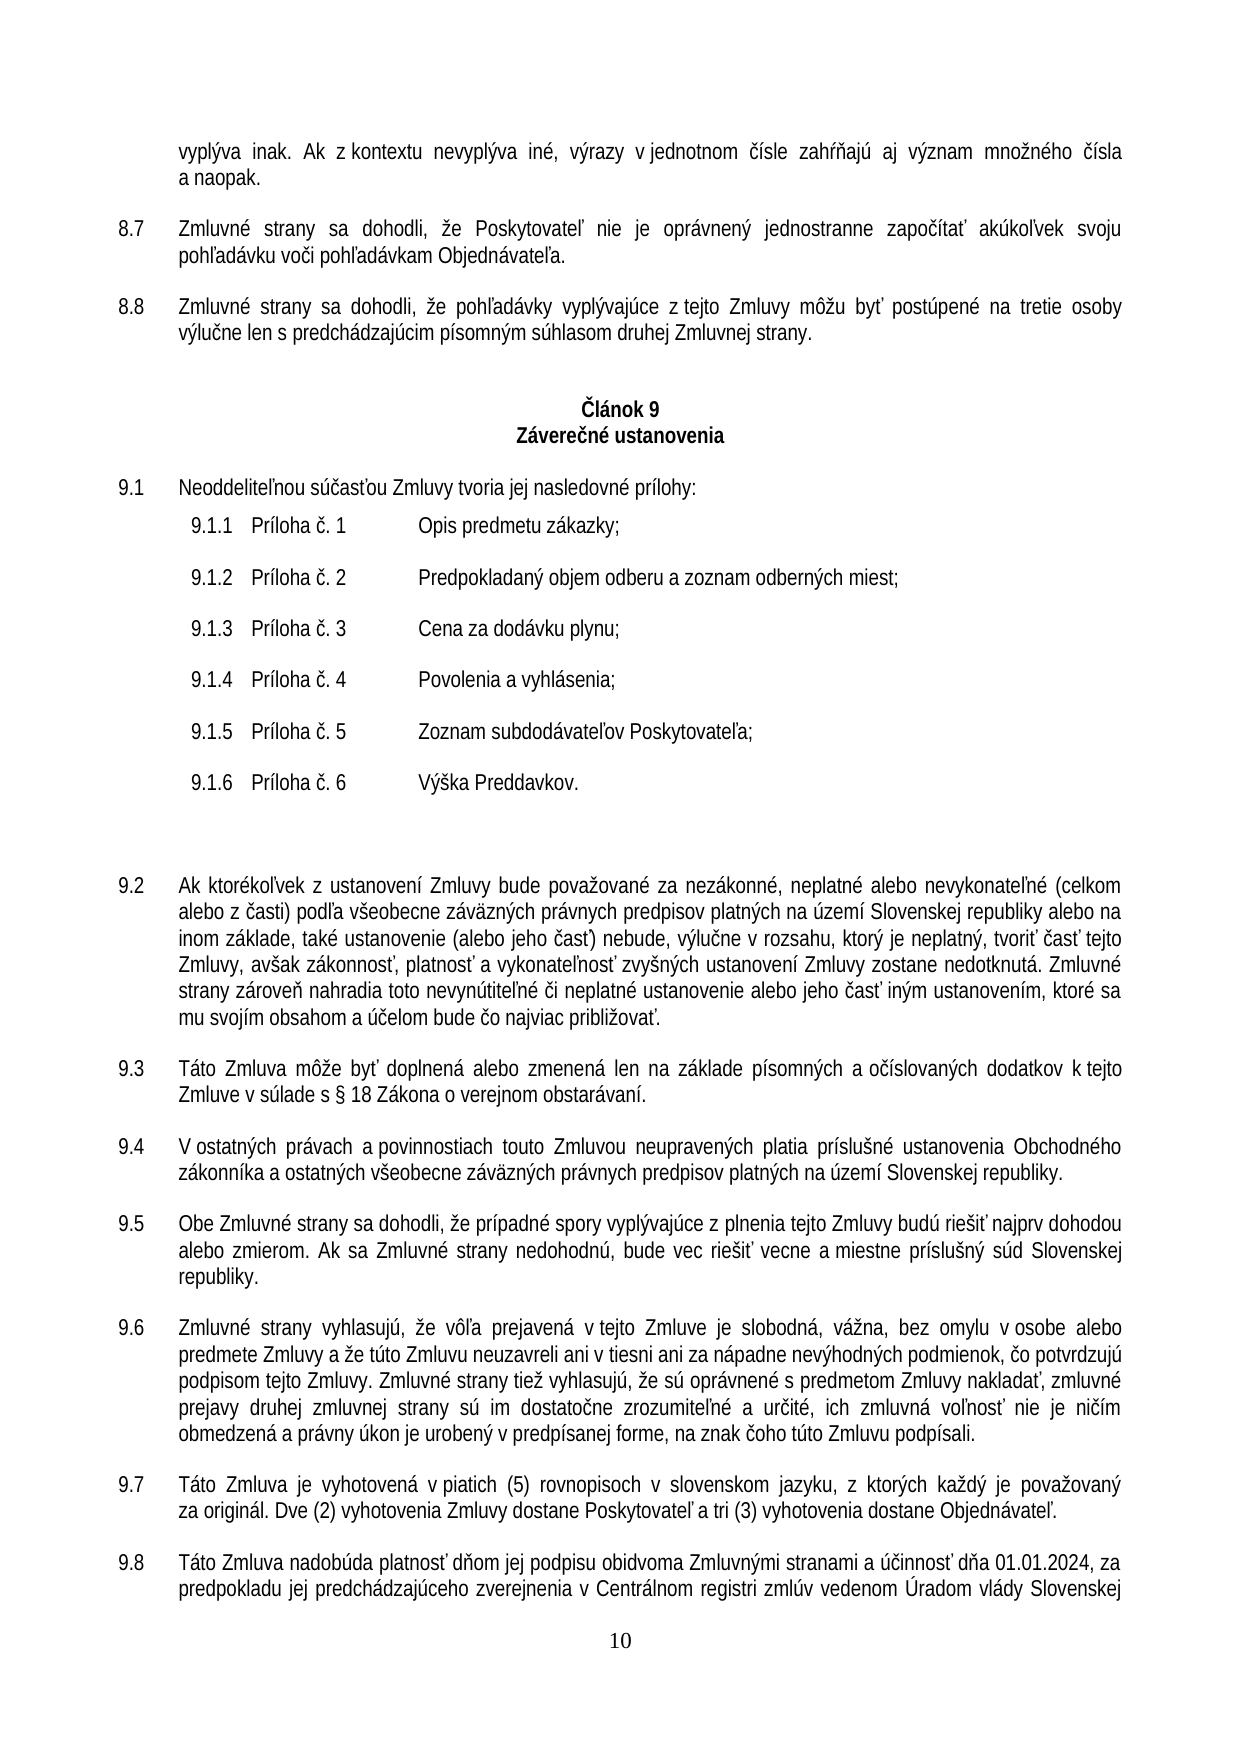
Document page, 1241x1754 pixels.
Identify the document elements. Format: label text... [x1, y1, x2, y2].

list Ak ktorékoľvek z ustanovení Zmluvy bude považované za nezákonné, neplatné alebo nevykonateľné (celkom alebo z časti) podľa všeobecne záväzných právnych predpisov platných na území Slovenskej republiky alebo na inom základe, také ustanovenie (alebo jeho časť) nebude, výlučne v rozsahu, ktorý je neplatný, tvoriť časť tejto Zmluvy, avšak zákonnosť, platnosť a vykonateľnosť zvyšných ustanovení Zmluvy zostane nedotknutá. Zmluvné strany zároveň nahradia toto nevynútiteľné či neplatné ustanovenie alebo jeho časť iným ustanovením, ktoré sa mu svojím obsahom a účelom bude čo najviac približovať. [118, 872, 1122, 1030]
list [118, 1549, 1122, 1602]
list Príloha č. 2 Predpokladaný objem odberu a zoznam odberných miest; [191, 564, 1122, 590]
list Príloha č. 1 Opis predmetu zákazky; [191, 512, 1122, 539]
list Príloha č. 5 Zoznam subdodávateľov Poskytovateľa; [191, 718, 1122, 744]
list Príloha č. 4 Povolenia a vyhlásenia; [191, 666, 1122, 693]
list Obe Zmluvné strany sa dohodli, že prípadné spory vyplývajúce z plnenia tejto Zmluvy budú riešiť najprv dohodou alebo zmierom. Ak sa Zmluvné strany nedohodnú, bude vec riešiť vecne a miestne príslušný súd Slovenskej republiky. [118, 1210, 1122, 1289]
list Príloha č. 3 Cena za dodávku plynu; [191, 615, 1122, 641]
list Táto Zmluva môže byť doplnená alebo zmenená len na základe písomných a očíslovaných dodatkov k tejto Zmluve v súlade s § 18 Zákona o verejnom obstarávaní. [118, 1055, 1122, 1108]
list V ostatných právach a povinnostiach touto Zmluvou neupravených platia príslušné ustanovenia Obchodného zákonníka a ostatných všeobecne záväzných právnych predpisov platných na území Slovenskej republiky. [118, 1133, 1122, 1185]
subtitle Záverečné ustanovenia [118, 422, 1122, 448]
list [118, 138, 1122, 190]
list Zmluvné strany sa dohodli, že Poskytovateľ nie je oprávnený jednostranne započítať akúkoľvek svoju pohľadávku voči pohľadávkam Objednávateľa. [118, 215, 1122, 268]
list Zmluvné strany sa dohodli, že pohľadávky vyplývajúce z tejto Zmluvy môžu byť postúpené na tretie osoby výlučne len s predchádzajúcim písomným súhlasom druhej Zmluvnej strany. [118, 293, 1122, 346]
list Neoddeliteľnou súčasťou Zmluvy tvoria jej nasledovné prílohy: [118, 473, 1122, 500]
list Príloha č. 6 Výška Preddavkov. [191, 769, 1122, 795]
list Táto Zmluva je vyhotovená v piatich (5) rovnopisoch v slovenskom jazyku, z ktorých každý je považovaný za originál. Dve (2) vyhotovenia Zmluvy dostane Poskytovateľ a tri (3) vyhotovenia dostane Objednávateľ. [118, 1471, 1122, 1524]
list Zmluvné strany vyhlasujú, že vôľa prejavená v tejto Zmluve je slobodná, vážna, bez omylu v osobe alebo predmete Zmluvy a že túto Zmluvu neuzavreli ani v tiesni ani za nápadne nevýhodných podmienok, čo potvrdzujú podpisom tejto Zmluvy. Zmluvné strany tiež vyhlasujú, že sú oprávnené s predmetom Zmluvy nakladať, zmluvné prejavy druhej zmluvnej strany sú im dostatočne zrozumiteľné a určité, ich zmluvná voľnosť nie je ničím obmedzená a právny úkon je urobený v predpísanej forme, na znak čoho túto Zmluvu podpísali. [118, 1314, 1122, 1446]
